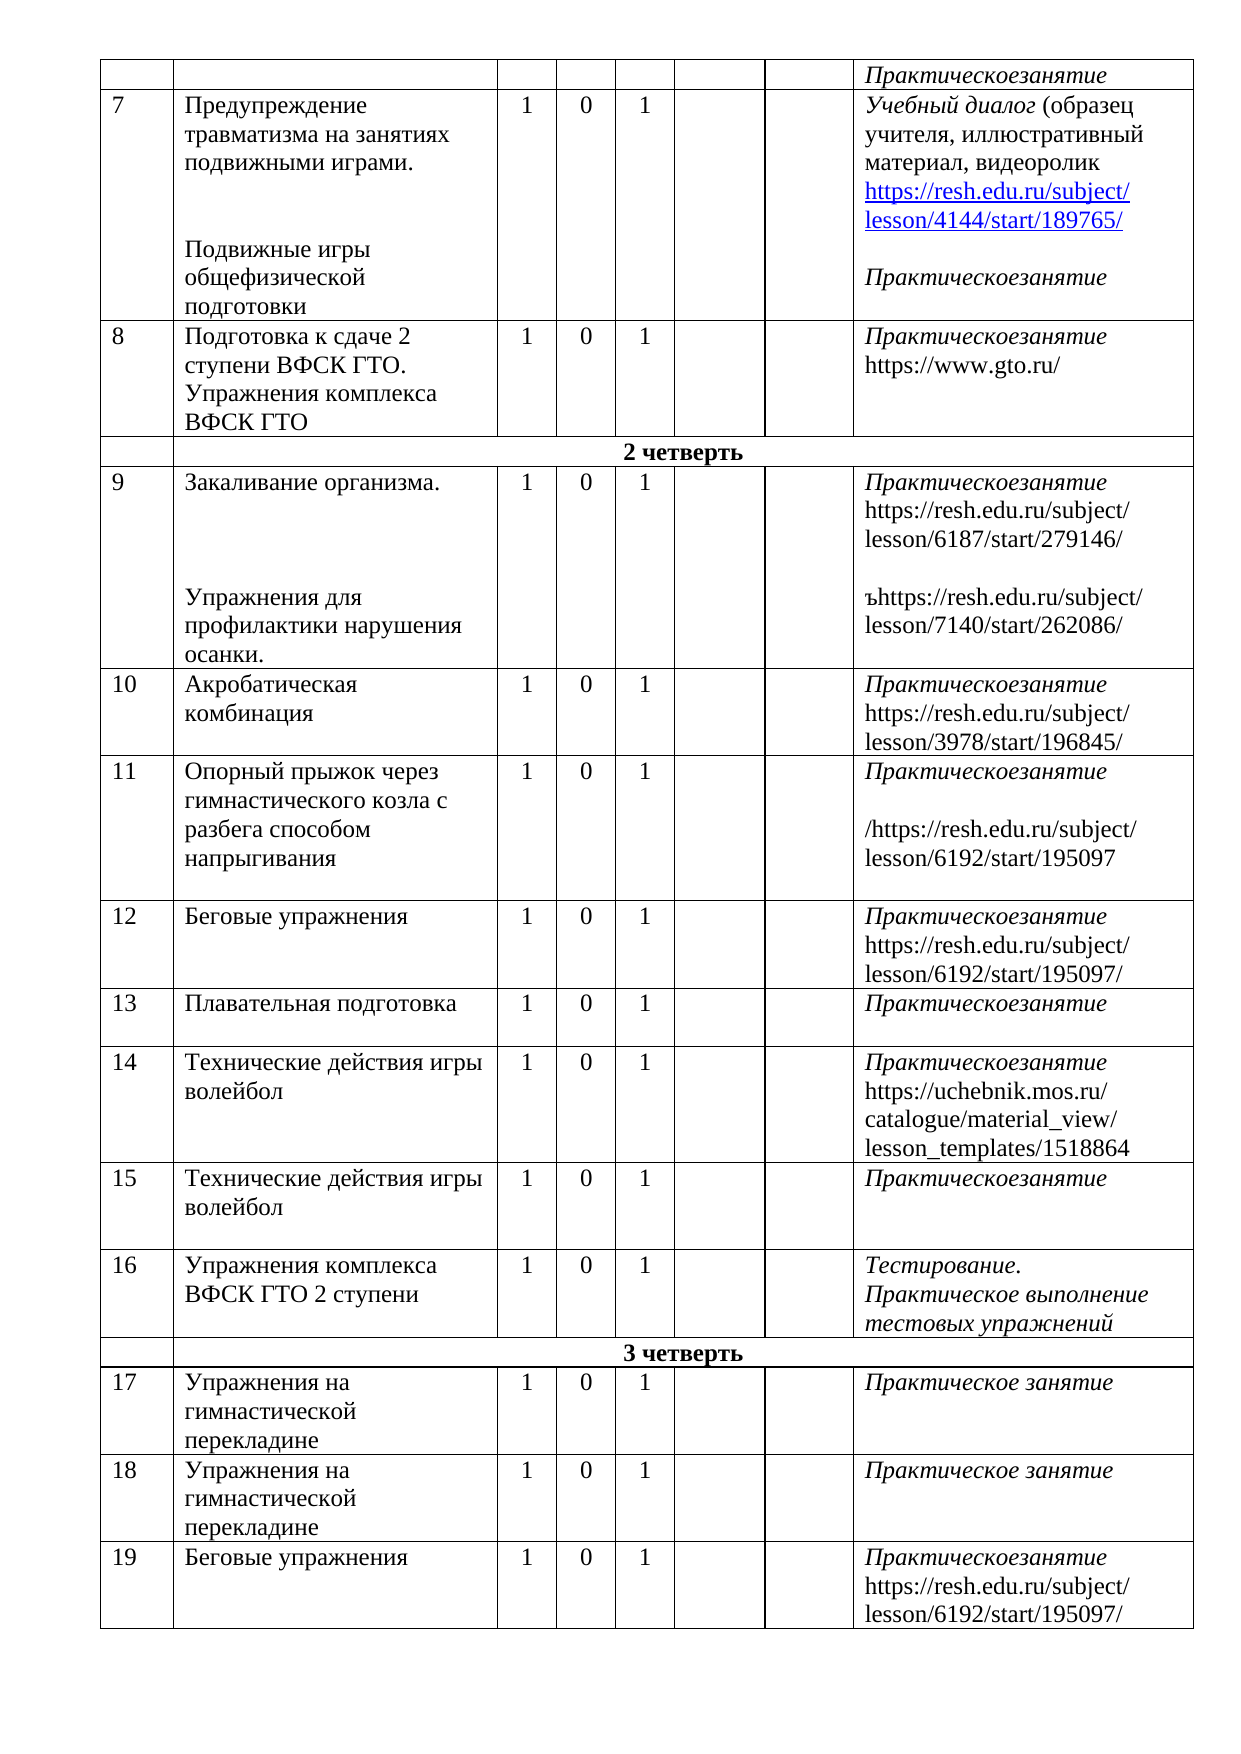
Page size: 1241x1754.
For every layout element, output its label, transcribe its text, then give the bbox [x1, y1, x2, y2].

table_cell 11 [101, 756, 173, 900]
table_cell Учебный диалог (образец учителя, иллюстративный материал, видеоролик https://resh.edu.ru/subject/lesson/4144/start/189765/ Практическоезанятие [854, 90, 1193, 320]
table_cell Практическоезанятие [854, 1163, 1193, 1249]
table_cell 1 [616, 669, 674, 755]
table_cell [766, 1368, 853, 1454]
table_cell 1 [498, 321, 556, 436]
table_cell [675, 1163, 764, 1249]
table_cell Предупреждение травматизма на занятиях подвижными играми. Подвижные игры общефизической подготовки [174, 90, 497, 320]
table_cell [854, 60, 1193, 89]
table_cell 0 [557, 756, 615, 900]
table_cell [675, 1542, 764, 1628]
table_cell Акробатическая комбинация [174, 669, 497, 755]
table_cell 15 [101, 1163, 173, 1249]
table_cell 1 [616, 90, 674, 320]
table_cell 0 [557, 1455, 615, 1541]
table_cell [675, 669, 764, 755]
table_cell [766, 467, 853, 668]
table_cell Упражнения на гимнастической перекладине [174, 1455, 497, 1541]
table_cell 0 [557, 90, 615, 320]
table_cell Опорный прыжок через гимнастического козла с разбега способом напрыгивания [174, 756, 497, 900]
table_cell [101, 1338, 173, 1366]
table_cell 1 [616, 901, 674, 987]
table_cell 1 [498, 1047, 556, 1162]
table_cell 1 [616, 1542, 674, 1628]
table_cell 0 [557, 1542, 615, 1628]
table_cell [675, 60, 764, 89]
table_cell [766, 1250, 853, 1337]
table_cell [766, 989, 853, 1046]
table_cell 8 [101, 321, 173, 436]
table_cell Тестирование. Практическое выполнение тестовых упражнений [854, 1250, 1193, 1337]
table_cell [675, 1455, 764, 1541]
table_cell [766, 901, 853, 987]
table_cell 1 [498, 90, 556, 320]
table_cell 17 [101, 1368, 173, 1454]
table_cell Практическоезанятие https://resh.edu.ru/subject/lesson/6192/start/195097/ [854, 901, 1193, 987]
table_cell 1 [616, 1250, 674, 1337]
table_cell [766, 756, 853, 900]
table_cell 0 [557, 989, 615, 1046]
table_cell Практическоезанятие /https://resh.edu.ru/subject/lesson/6192/start/195097 [854, 756, 1193, 900]
table_cell Подготовка к сдаче 2 ступени ВФСК ГТО. Упражнения комплекса ВФСК ГТО [174, 321, 497, 436]
table_cell Практическое занятие [854, 1368, 1193, 1454]
table_cell [675, 467, 764, 668]
table_cell 1 [498, 756, 556, 900]
table_cell [675, 1047, 764, 1162]
table_cell 12 [101, 901, 173, 987]
table_cell [766, 1542, 853, 1628]
table_cell 1 [498, 60, 556, 89]
table_cell 1 [616, 756, 674, 900]
table_cell 1 [616, 1047, 674, 1162]
table_cell Беговые упражнения [174, 901, 497, 987]
table_cell 0 [557, 1047, 615, 1162]
table_cell 1 [616, 60, 674, 89]
table_cell [675, 756, 764, 900]
table_cell Практическоезанятие [854, 989, 1193, 1046]
table_cell 1 [498, 1163, 556, 1249]
table_cell 0 [557, 1163, 615, 1249]
table_cell 1 [616, 989, 674, 1046]
table_cell 16 [101, 1250, 173, 1337]
table_cell [675, 1368, 764, 1454]
table_cell Упражнения комплекса ВФСК ГТО 2 ступени [174, 1250, 497, 1337]
table_cell [766, 1047, 853, 1162]
table_cell 1 [498, 1455, 556, 1541]
table_cell 7 [101, 90, 173, 320]
table_cell 0 [557, 1368, 615, 1454]
table_cell [675, 989, 764, 1046]
table_cell 1 [498, 989, 556, 1046]
table_cell 0 [557, 1250, 615, 1337]
table_cell [766, 669, 853, 755]
table_cell 1 [498, 901, 556, 987]
table_cell Практическоезанятие https://resh.edu.ru/subject/lesson/3978/start/196845/ [854, 669, 1193, 755]
table_cell Практическоезанятие https://uchebnik.mos.ru/catalogue/material_view/lesson_templates/1518864 [854, 1047, 1193, 1162]
table_cell 1 [498, 1542, 556, 1628]
table_cell [675, 90, 764, 320]
table_cell [766, 1163, 853, 1249]
table_cell 9 [101, 467, 173, 668]
table_cell 18 [101, 1455, 173, 1541]
table_cell 1 [616, 1455, 674, 1541]
table_cell Плавательная подготовка [174, 989, 497, 1046]
table_cell Беговые упражнения [174, 1542, 497, 1628]
table_cell 0 [557, 901, 615, 987]
table_cell [766, 90, 853, 320]
table_cell 0 [557, 321, 615, 436]
table_cell 2 четверть [174, 437, 1193, 466]
table_cell [675, 1250, 764, 1337]
table_cell [766, 321, 853, 436]
table_cell 1 [498, 1250, 556, 1337]
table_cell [174, 60, 497, 89]
table_cell Практическое занятие [854, 1455, 1193, 1541]
table_cell 0 [557, 467, 615, 668]
table_cell 13 [101, 989, 173, 1046]
table_cell 1 [616, 1368, 674, 1454]
table_cell 1 [498, 669, 556, 755]
table_cell [766, 1455, 853, 1541]
table_cell 0 [557, 669, 615, 755]
table_cell Практическоезанятие https://resh.edu.ru/subject/lesson/6187/start/279146/ ъhttps://resh.edu.ru/subject/lesson/7140/start/262086/ [854, 467, 1193, 668]
table_cell 3 четверть [174, 1338, 1193, 1366]
table_cell 0 [557, 60, 615, 89]
table_cell 19 [101, 1542, 173, 1628]
table_cell 6 [101, 60, 173, 89]
table_cell 10 [101, 669, 173, 755]
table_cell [854, 1542, 1193, 1628]
table_cell [675, 321, 764, 436]
table_cell 1 [616, 321, 674, 436]
table_cell [675, 901, 764, 987]
table_cell Технические действия игры волейбол [174, 1047, 497, 1162]
table_cell Технические действия игры волейбол [174, 1163, 497, 1249]
table_cell 1 [616, 467, 674, 668]
table_cell [101, 437, 173, 466]
table_cell Практическоезанятие https://www.gto.ru/ [854, 321, 1193, 436]
table_cell 1 [498, 1368, 556, 1454]
table_cell Упражнения на гимнастической перекладине [174, 1368, 497, 1454]
table_cell 14 [101, 1047, 173, 1162]
table_cell 1 [498, 467, 556, 668]
table_cell 1 [616, 1163, 674, 1249]
table_cell Закаливание организма. Упражнения для профилактики нарушения осанки. [174, 467, 497, 668]
table_cell [766, 60, 853, 89]
